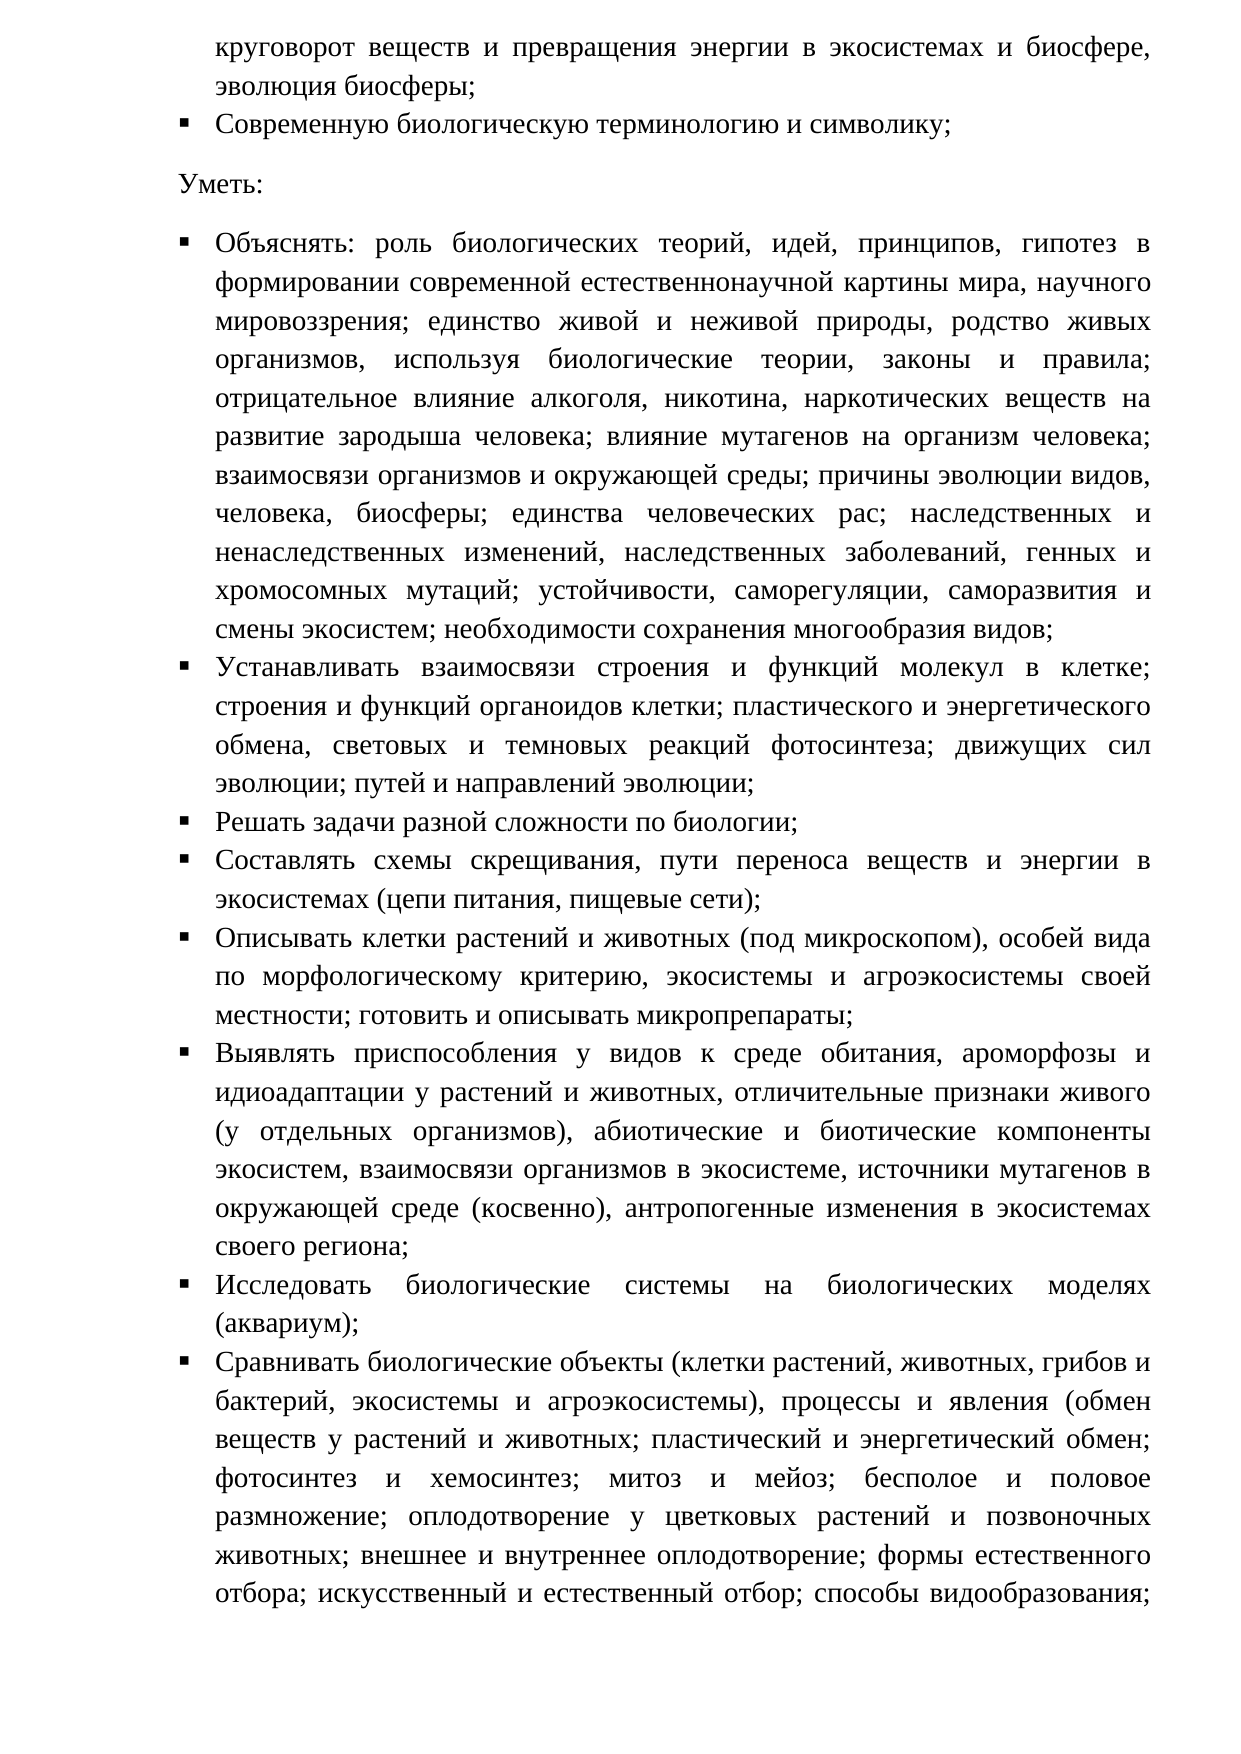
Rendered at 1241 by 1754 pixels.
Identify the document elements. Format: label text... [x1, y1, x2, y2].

list Решать задачи разной сложности по биологии; [177, 804, 1152, 837]
list Современную биологическую терминологию и символику; [177, 107, 1152, 140]
text Уметь: [177, 166, 1152, 200]
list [177, 1344, 1152, 1609]
list Устанавливать взаимосвязи строения и функций молекул в клетке; строения и функций органоидов клетки; пластического и энергетического обмена, световых и темновых реакций фотосинтеза; движущих сил эволюции; путей и направлений эволюции; [177, 649, 1152, 799]
list Составлять схемы скрещивания, пути переноса веществ и энергии в экосистемах (цепи питания, пищевые сети); [177, 842, 1152, 915]
list Выявлять приспособления у видов к среде обитания, ароморфозы и идиоадаптации у растений и животных, отличительные признаки живого (у отдельных организмов), абиотические и биотические компоненты экосистем, взаимосвязи организмов в экосистеме, источники мутагенов в окружающей среде (косвенно), антропогенные изменения в экосистемах своего региона; [177, 1035, 1152, 1262]
list Объяснять: роль биологических теорий, идей, принципов, гипотез в формировании современной естественнонаучной картины мира, научного мировоззрения; единство живой и неживой природы, родство живых организмов, используя биологические теории, законы и правила; отрицательное влияние алкоголя, никотина, наркотических веществ на развитие зародыша человека; влияние мутагенов на организм человека; взаимосвязи организмов и окружающей среды; причины эволюции видов, человека, биосферы; единства человеческих рас; наследственных и ненаследственных изменений, наследственных заболеваний, генных и хромосомных мутаций; устойчивости, саморегуляции, саморазвития и смены экосистем; необходимости сохранения многообразия видов; [177, 226, 1152, 644]
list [177, 29, 1152, 102]
list Исследовать биологические системы на биологических моделях (аквариум); [177, 1267, 1152, 1339]
list Описывать клетки растений и животных (под микроскопом), особей вида по морфологическому критерию, экосистемы и агроэкосистемы своей местности; готовить и описывать микропрепараты; [177, 920, 1152, 1030]
